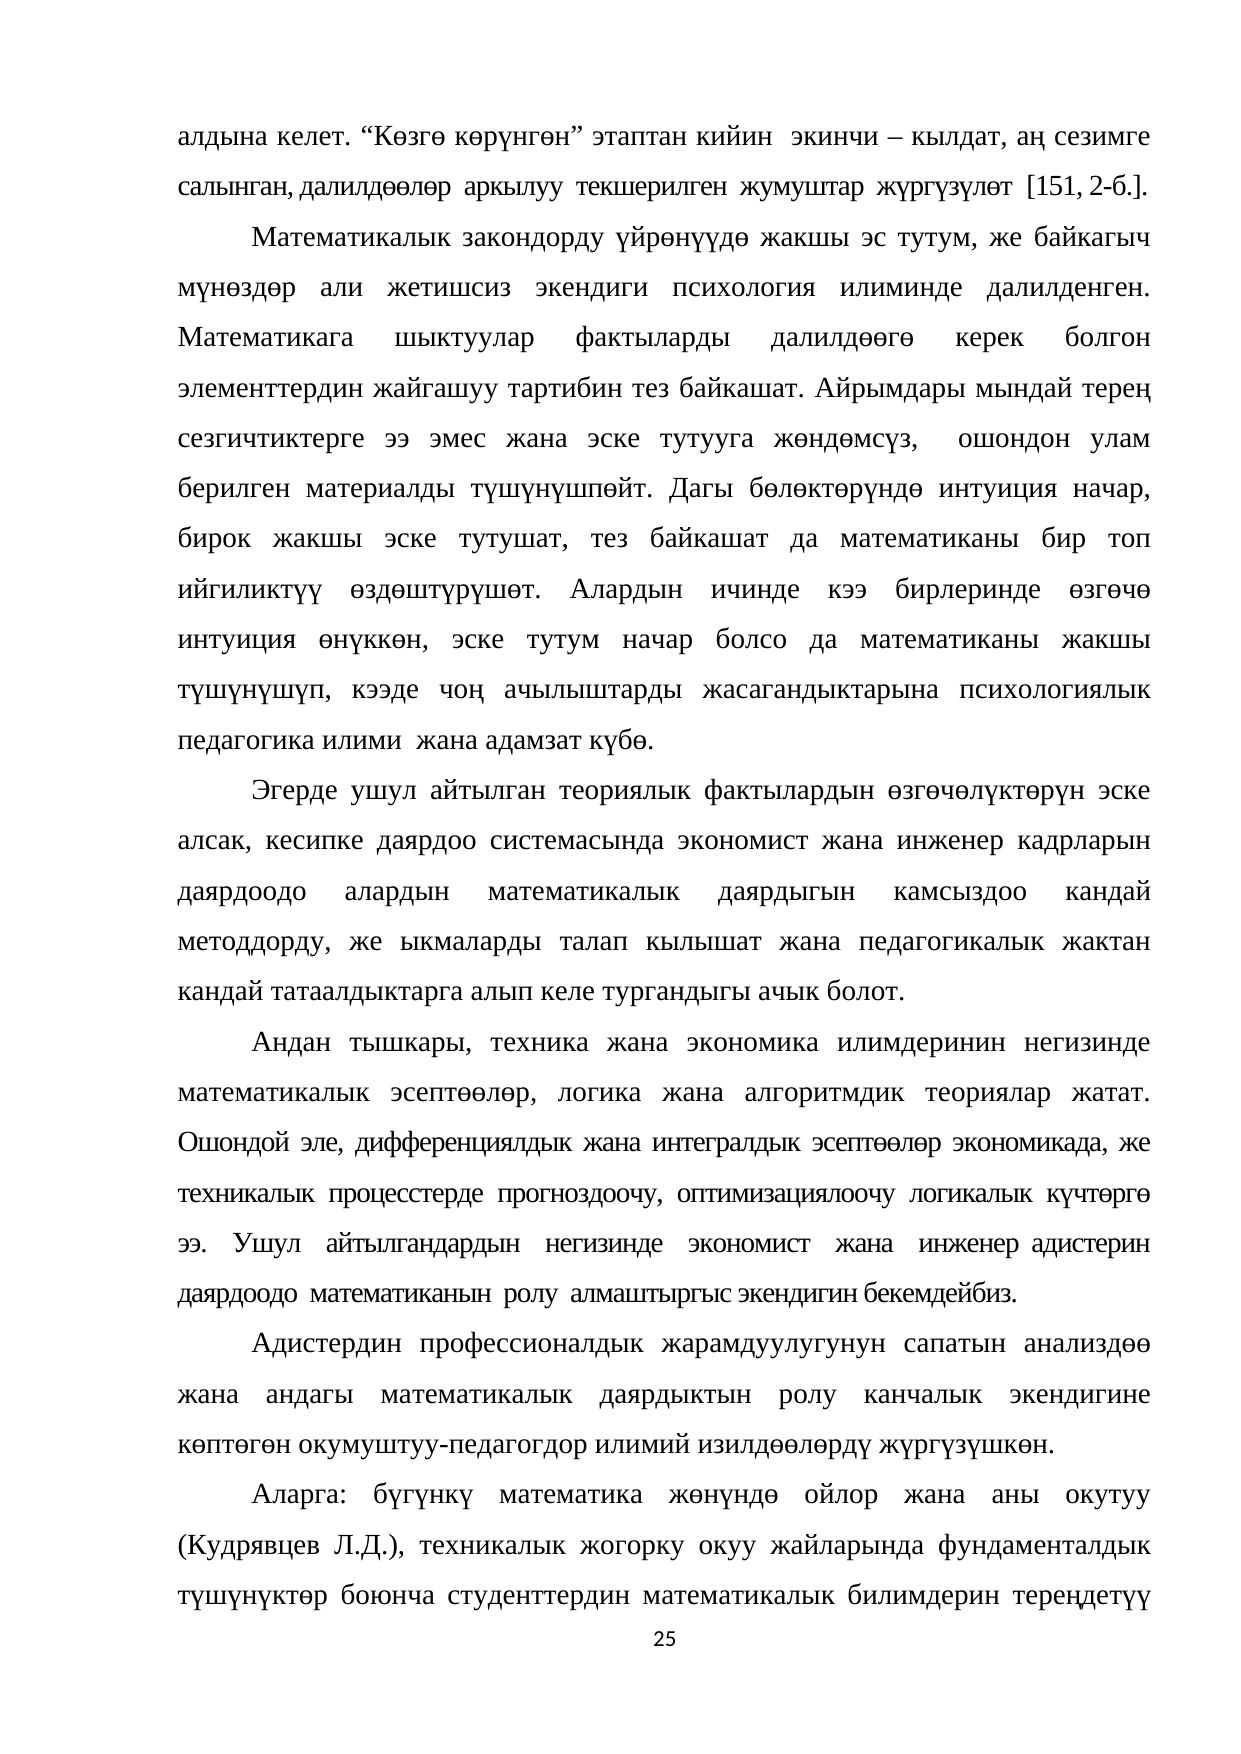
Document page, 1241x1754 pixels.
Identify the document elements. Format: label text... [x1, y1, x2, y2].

list Адистердин профессионалдык жарамдуулугунун сапатын анализдөө жана андагы математикалык даярдыктын ролу канчалык экендигине көптөгөн окумуштуу-педагогдор илимий изилдөөлөрдү жүргүзүшкөн. [177, 1326, 1152, 1460]
list Андан тышкары, техника жана экономика илимдеринин негизинде математикалык эсептөөлөр, логика жана алгоритмдик теориялар жатат. Ошондой эле, дифференциялдык жана интегралдык эсептөөлөр экономикада, же техникалык процесстерде прогноздоочу, оптимизациялоочу логикалык күчтөргө ээ. Ушул айтылгандардын негизинде экономист жана инженер адистерин даярдоодо математиканын ролу алмаштыргыс экендигин бекемдейбиз. [177, 1024, 1152, 1309]
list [177, 118, 1152, 202]
list Математикалык закондорду үйрөнүүдө жакшы эс тутум, же байкагыч мүнөздөр али жетишсиз экендиги психология илиминде далилденген. Математикага шыктуулар фактыларды далилдөөгө керек болгон элементтердин жайгашуу тартибин тез байкашат. Айрымдары мындай терең сезгичтиктерге ээ эмес жана эске тутууга жөндөмсүз, ошондон улам берилген материалды түшүнүшпөйт. Дагы бөлөктөрүндө интуиция начар, бирок жакшы эске тутушат, тез байкашат да математиканы бир топ ийгиликтүү өздөштүрүшөт. Алардын ичинде кээ бирлеринде өзгөчө интуиция өнүккөн, эске тутум начар болсо да математиканы жакшы түшүнүшүп, кээде чоң ачылыштарды жасагандыктарына психологиялык педагогика илими жана адамзат күбө. [177, 219, 1152, 755]
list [177, 1477, 1152, 1611]
list Эгерде ушул айтылган теориялык фактылардын өзгөчөлүктөрүн эске алсак, кесипке даярдоо системасында экономист жана инженер кадрларын даярдоодо алардын математикалык даярдыгын камсыздоо кандай методдорду, же ыкмаларды талап кылышат жана педагогикалык жактан кандай татаалдыктарга алып келе тургандыгы ачык болот. [177, 772, 1152, 1007]
